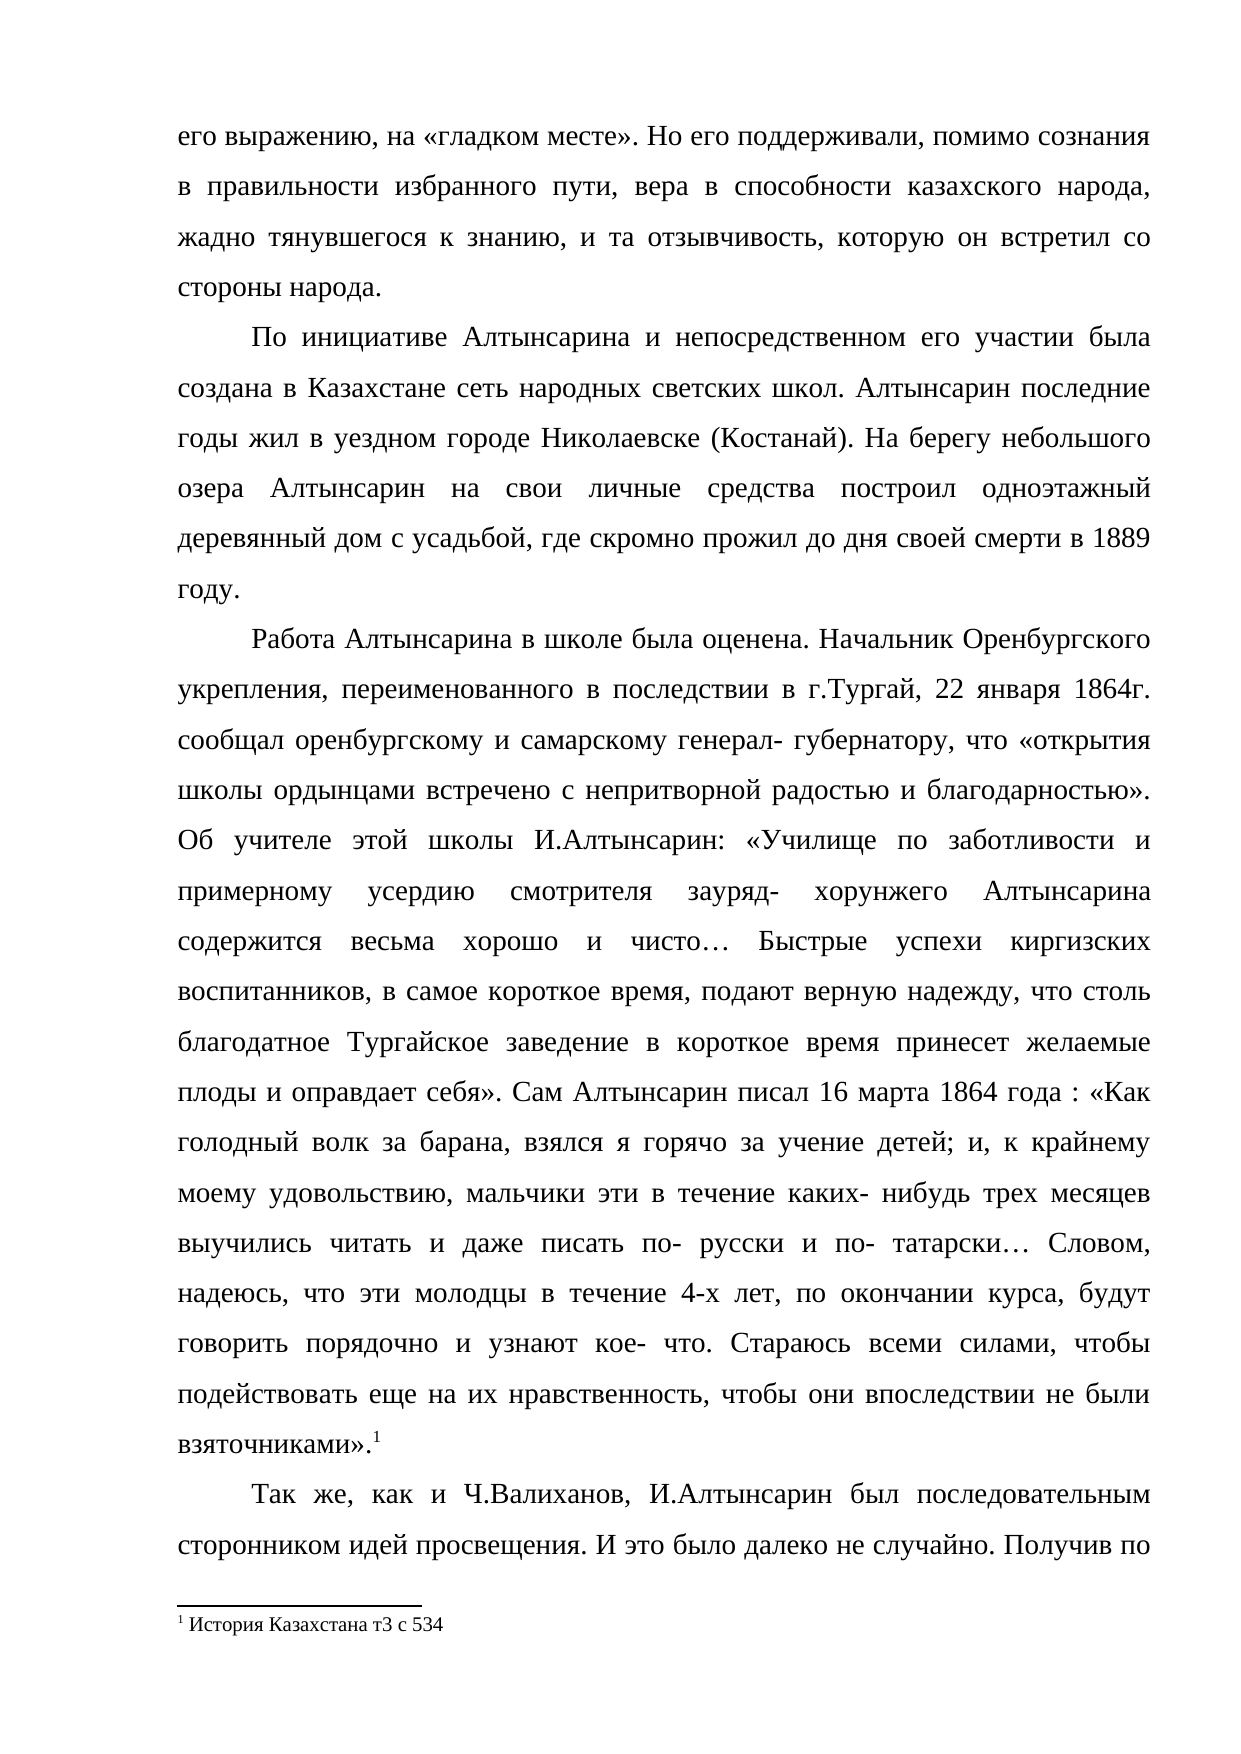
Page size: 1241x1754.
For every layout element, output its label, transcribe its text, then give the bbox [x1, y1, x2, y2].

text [177, 118, 1152, 303]
text По инициативе Алтынсарина и непосредственном его участии была создана в Казахстане сеть народных светских школ. Алтынсарин последние годы жил в уездном городе Николаевске (Костанай). На берегу небольшого озера Алтынсарин на свои личные средства построил одноэтажный деревянный дом с усадьбой, где скромно прожил до дня своей смерти в 1889 году. [177, 319, 1152, 604]
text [177, 1477, 1152, 1560]
text Работа Алтынсарина в школе была оценена. Начальник Оренбургского укрепления, переименованного в последствии в г.Тургай, 22 января 1864г. сообщал оренбургскому и самарскому генерал- губернатору, что «открытия школы ордынцами встречено с непритворной радостью и благодарностью». Об учителе этой школы И.Алтынсарин: «Училище по заботливости и примерному усердию смотрителя зауряд- хорунжего Алтынсарина содержится весьма хорошо и чисто… Быстрые успехи киргизских воспитанников, в самое короткое время, подают верную надежду, что столь благодатное Тургайское заведение в короткое время принесет желаемые плоды и оправдает себя». Сам Алтынсарин писал 16 марта 1864 года : «Как голодный волк за барана, взялся я горячо за учение детей; и, к крайнему моему удовольствию, мальчики эти в течение каких- нибудь трех месяцев выучились читать и даже писать по- русски и по- татарски… Словом, надеюсь, что эти молодцы в течение 4-х лет, по окончании курса, будут говорить порядочно и узнают кое- что. Стараюсь всеми силами, чтобы подействовать еще на их нравственность, чтобы они впоследствии не были взяточниками». [177, 621, 1152, 1460]
